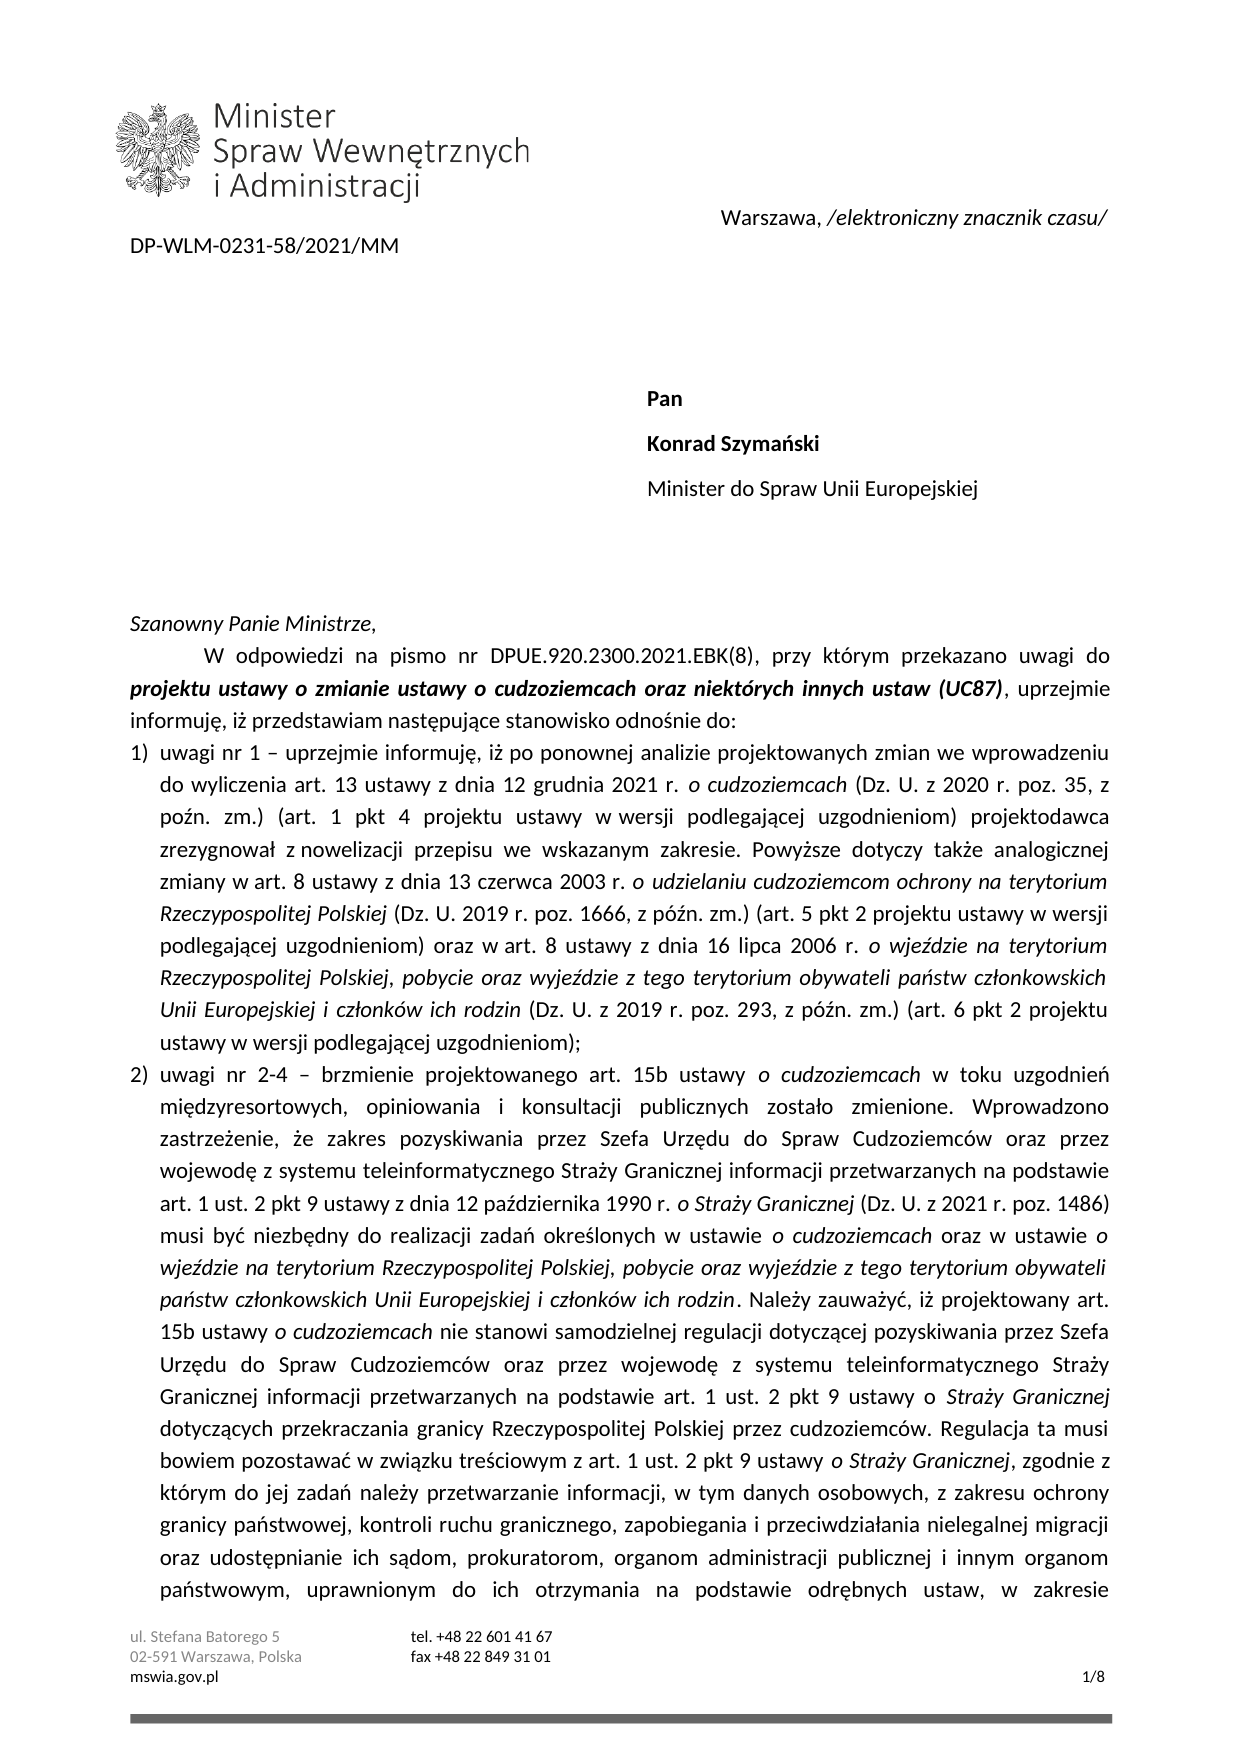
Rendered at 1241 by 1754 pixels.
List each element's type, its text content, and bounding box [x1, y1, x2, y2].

picture [115, 103, 529, 203]
text Minister do Spraw Unii Europejskiej [130, 474, 1110, 502]
text Szanowny Panie Ministrze, [130, 609, 1110, 637]
list W odpowiedzi na pismo nr DPUE.920.2300.2021.EBK(8), przy którym przekazano uwagi do projektu ustawy o zmianie ustawy o cudzoziemcach oraz niektórych innych ustaw (UC87), uprzejmie informuję, iż przedstawiam następujące stanowisko odnośnie do: [130, 642, 1110, 734]
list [130, 1060, 1110, 1603]
picture [0, 1714, 1241, 1754]
text DP-WLM-0231-58/2021/MM [130, 231, 1110, 259]
list uwagi nr 1 – uprzejmie informuję, iż po ponownej analizie projektowanych zmian we wprowadzeniu do wyliczenia art. 13 ustawy z dnia 12 grudnia 2021 r. o cudzoziemcach (Dz. U. z 2020 r. poz. 35, z poźn. zm.) (art. 1 pkt 4 projektu ustawy w wersji podlegającej uzgodnieniom) projektodawca zrezygnował z nowelizacji przepisu we wskazanym zakresie. Powyższe dotyczy także analogicznej zmiany w art. 8 ustawy z dnia 13 czerwca 2003 r. o udzielaniu cudzoziemcom ochrony na terytorium Rzeczypospolitej Polskiej (Dz. U. 2019 r. poz. 1666, z późn. zm.) (art. 5 pkt 2 projektu ustawy w wersji podlegającej uzgodnieniom) oraz w art. 8 ustawy z dnia 16 lipca 2006 r. o wjeździe na terytorium Rzeczypospolitej Polskiej, pobycie oraz wyjeździe z tego terytorium obywateli państw członkowskich Unii Europejskiej i członków ich rodzin (Dz. U. z 2019 r. poz. 293, z późn. zm.) (art. 6 pkt 2 projektu ustawy w wersji podlegającej uzgodnieniom); [130, 738, 1110, 1056]
text Warszawa, /elektroniczny znacznik czasu/ [130, 203, 1110, 231]
text Pan [130, 384, 1110, 412]
text Konrad Szymański [130, 429, 1110, 457]
